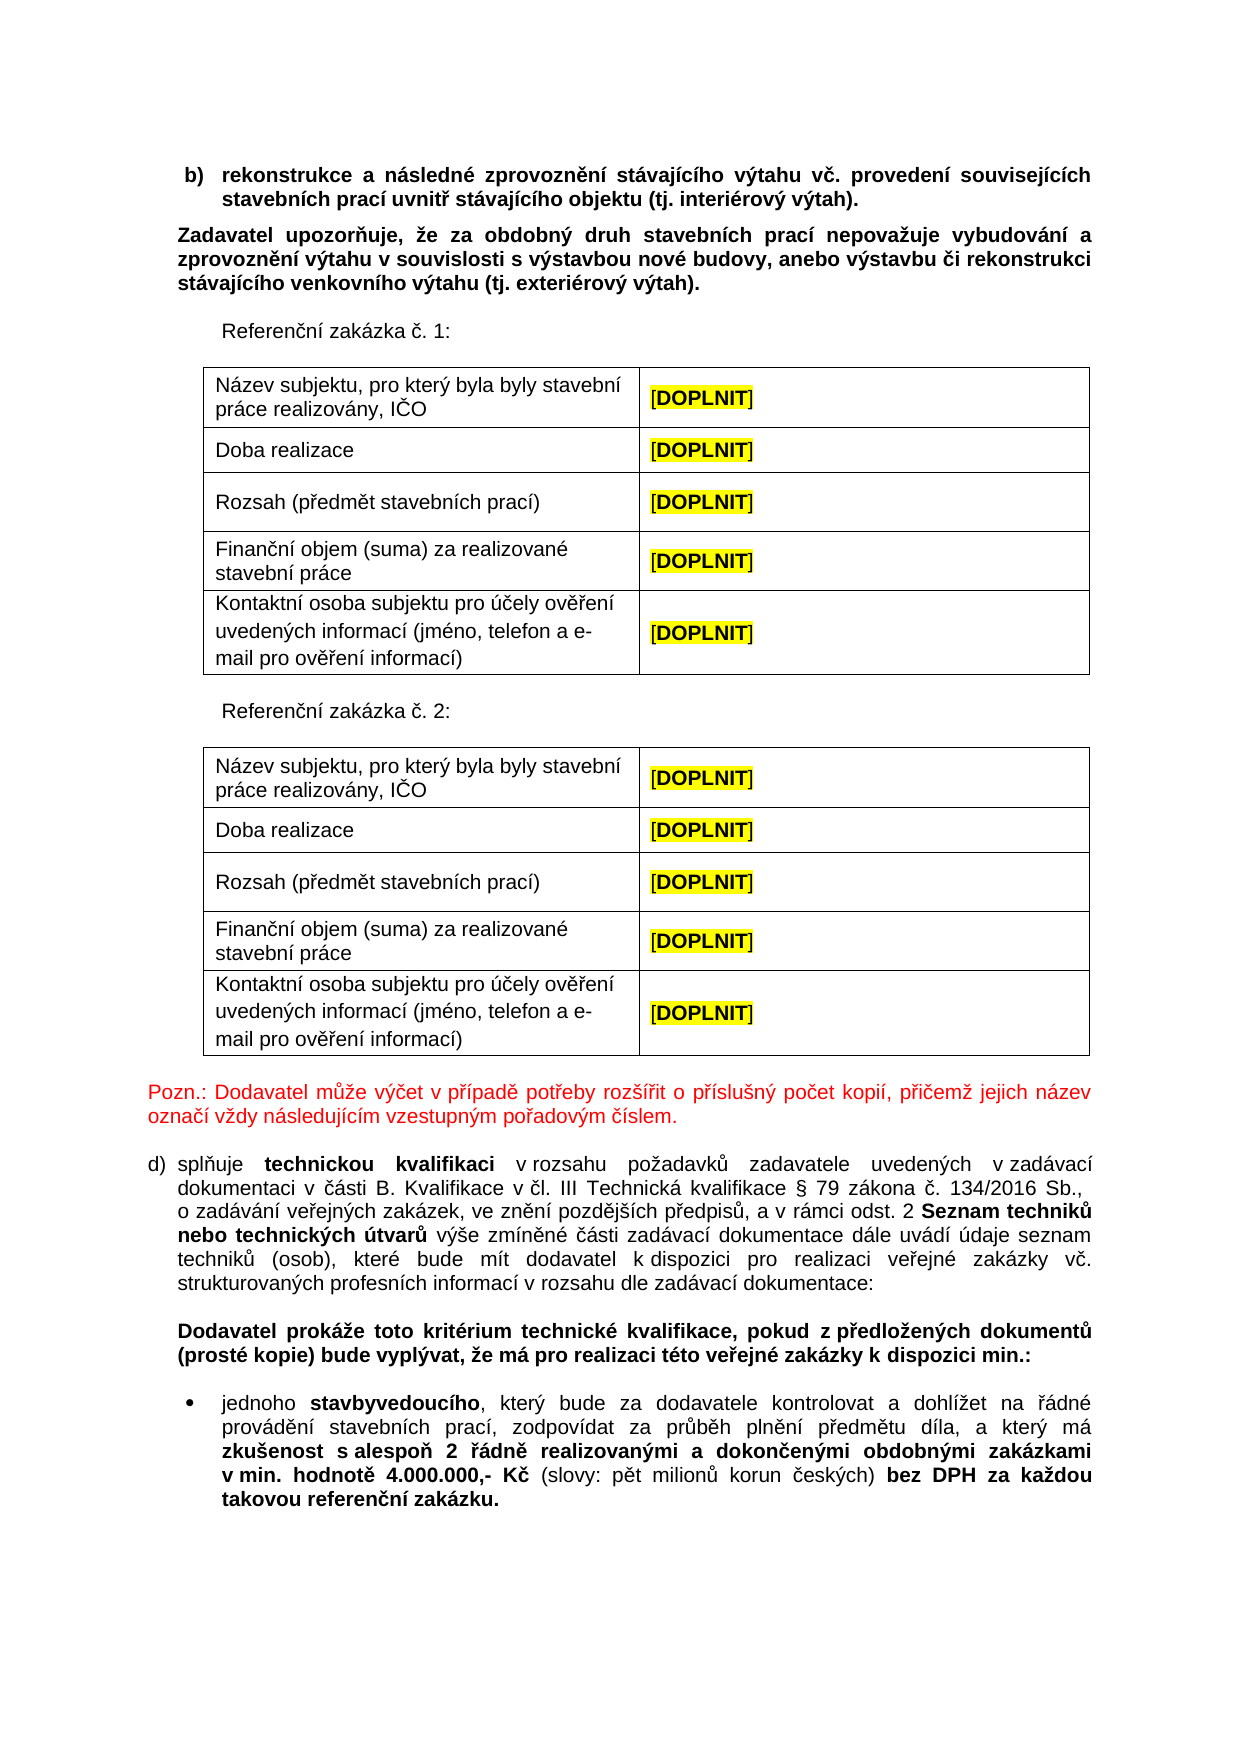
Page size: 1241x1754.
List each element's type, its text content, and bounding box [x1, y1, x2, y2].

list jednoho stavbyvedoucího, který bude za dodavatele kontrolovat a dohlížet na řádné provádění stavebních prací, zodpovídat za průběh plnění předmětu díla, a který má zkušenost s alespoň 2 řádně realizovanými a dokončenými obdobnými zakázkami v min. hodnotě 4.000.000,- Kč (slovy: pět milionů korun českých) bez DPH za každou takovou referenční zakázku. [186, 1391, 1092, 1511]
table_cell [DOPLNIT] [640, 808, 1089, 852]
text Zadavatel upozorňuje, že za obdobný druh stavebních prací nepovažuje vybudování a zprovoznění výtahu v souvislosti s výstavbou nové budovy, anebo výstavbu či rekonstrukci stávajícího venkovního výtahu (tj. exteriérový výtah). [177, 223, 1092, 295]
table_cell [DOPLNIT] [640, 532, 1089, 590]
table_cell [DOPLNIT] [640, 971, 1089, 1054]
table_cell [DOPLNIT] [640, 853, 1089, 911]
table_header Název subjektu, pro který byla byly stavební práce realizovány, IČO [204, 368, 639, 427]
list splňuje technickou kvalifikaci v rozsahu požadavků zadavatele uvedených v zadávací dokumentaci v části B. Kvalifikace v čl. III Technická kvalifikace § 79 zákona č. 134/2016 Sb., o zadávání veřejných zakázek, ve znění pozdějších předpisů, a v rámci odst. 2 Seznam techniků nebo technických útvarů výše zmíněné části zadávací dokumentace dále uvádí údaje seznam techniků (osob), které bude mít dodavatel k dispozici pro realizaci veřejné zakázky vč. strukturovaných profesních informací v rozsahu dle zadávací dokumentace: [148, 1151, 1092, 1295]
list Referenční zakázka č. 1: [221, 319, 1092, 343]
table_header [DOPLNIT] [640, 368, 1089, 427]
table_cell Doba realizace [204, 808, 639, 852]
table_cell [DOPLNIT] [640, 912, 1089, 970]
list rekonstrukce a následné zprovoznění stávajícího výtahu vč. provedení souvisejících stavebních prací uvnitř stávajícího objektu (tj. interiérový výtah). [184, 162, 1092, 210]
table_cell Kontaktní osoba subjektu pro účely ověření uvedených informací (jméno, telefon a e-mail pro ověření informací) [204, 591, 639, 674]
table_cell Finanční objem (suma) za realizované stavební práce [204, 912, 639, 970]
table_cell [DOPLNIT] [640, 473, 1089, 531]
table_cell Finanční objem (suma) za realizované stavební práce [204, 532, 639, 590]
table_header Název subjektu, pro který byla byly stavební práce realizovány, IČO [204, 748, 639, 807]
table_cell [DOPLNIT] [640, 428, 1089, 472]
text Dodavatel prokáže toto kritérium technické kvalifikace, pokud z předložených dokumentů (prosté kopie) bude vyplývat, že má pro realizaci této veřejné zakázky k dispozici min.: [177, 1319, 1092, 1367]
table_cell [DOPLNIT] [640, 591, 1089, 674]
table_cell Rozsah (předmět stavebních prací) [204, 853, 639, 911]
list Referenční zakázka č. 2: [221, 699, 1092, 723]
table_cell Rozsah (předmět stavebních prací) [204, 473, 639, 531]
table_cell Doba realizace [204, 428, 639, 472]
table_cell Kontaktní osoba subjektu pro účely ověření uvedených informací (jméno, telefon a e-mail pro ověření informací) [204, 971, 639, 1054]
table_header [DOPLNIT] [640, 748, 1089, 807]
text Pozn.: Dodavatel může výčet v případě potřeby rozšířit o příslušný počet kopií, přičemž jejich název označí vždy následujícím vzestupným pořadovým číslem. [148, 1079, 1092, 1127]
